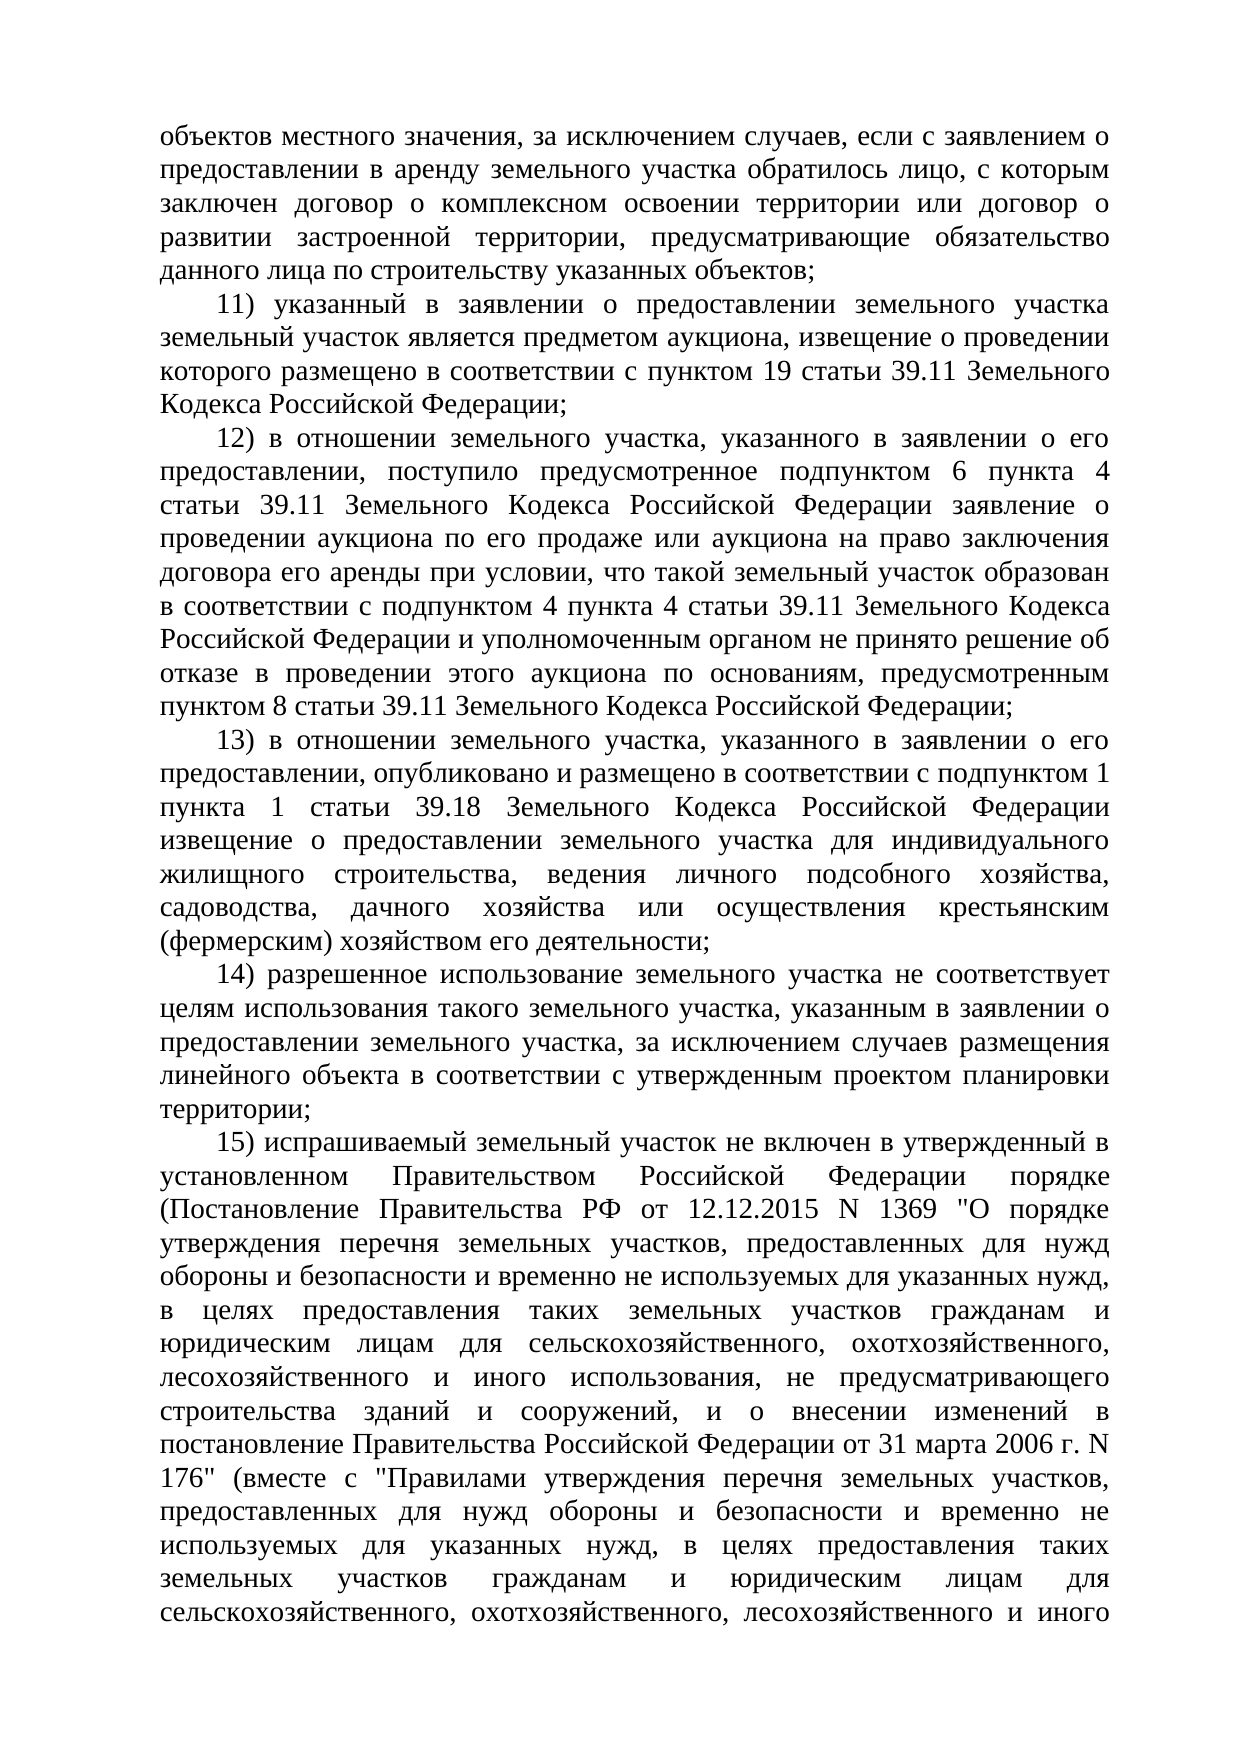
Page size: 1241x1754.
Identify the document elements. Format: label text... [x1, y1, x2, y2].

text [159, 1124, 1110, 1627]
text 11) указанный в заявлении о предоставлении земельного участка земельный участок является предметом аукциона, извещение о проведении которого размещено в соответствии с пунктом 19 статьи 39.11 Земельного Кодекса Российской Федерации; [159, 286, 1110, 420]
text 14) разрешенное использование земельного участка не соответствует целям использования такого земельного участка, указанным в заявлении о предоставлении земельного участка, за исключением случаев размещения линейного объекта в соответствии с утвержденным проектом планировки территории; [159, 957, 1110, 1124]
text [159, 118, 1110, 286]
text 13) в отношении земельного участка, указанного в заявлении о его предоставлении, опубликовано и размещено в соответствии с подпунктом 1 пункта 1 статьи 39.18 Земельного Кодекса Российской Федерации извещение о предоставлении земельного участка для индивидуального жилищного строительства, ведения личного подсобного хозяйства, садоводства, дачного хозяйства или осуществления крестьянским (фермерским) хозяйством его деятельности; [159, 722, 1110, 957]
text 12) в отношении земельного участка, указанного в заявлении о его предоставлении, поступило предусмотренное подпунктом 6 пункта 4 статьи 39.11 Земельного Кодекса Российской Федерации заявление о проведении аукциона по его продаже или аукциона на право заключения договора его аренды при условии, что такой земельный участок образован в соответствии с подпунктом 4 пункта 4 статьи 39.11 Земельного Кодекса Российской Федерации и уполномоченным органом не принято решение об отказе в проведении этого аукциона по основаниям, предусмотренным пунктом 8 статьи 39.11 Земельного Кодекса Российской Федерации; [159, 420, 1110, 722]
